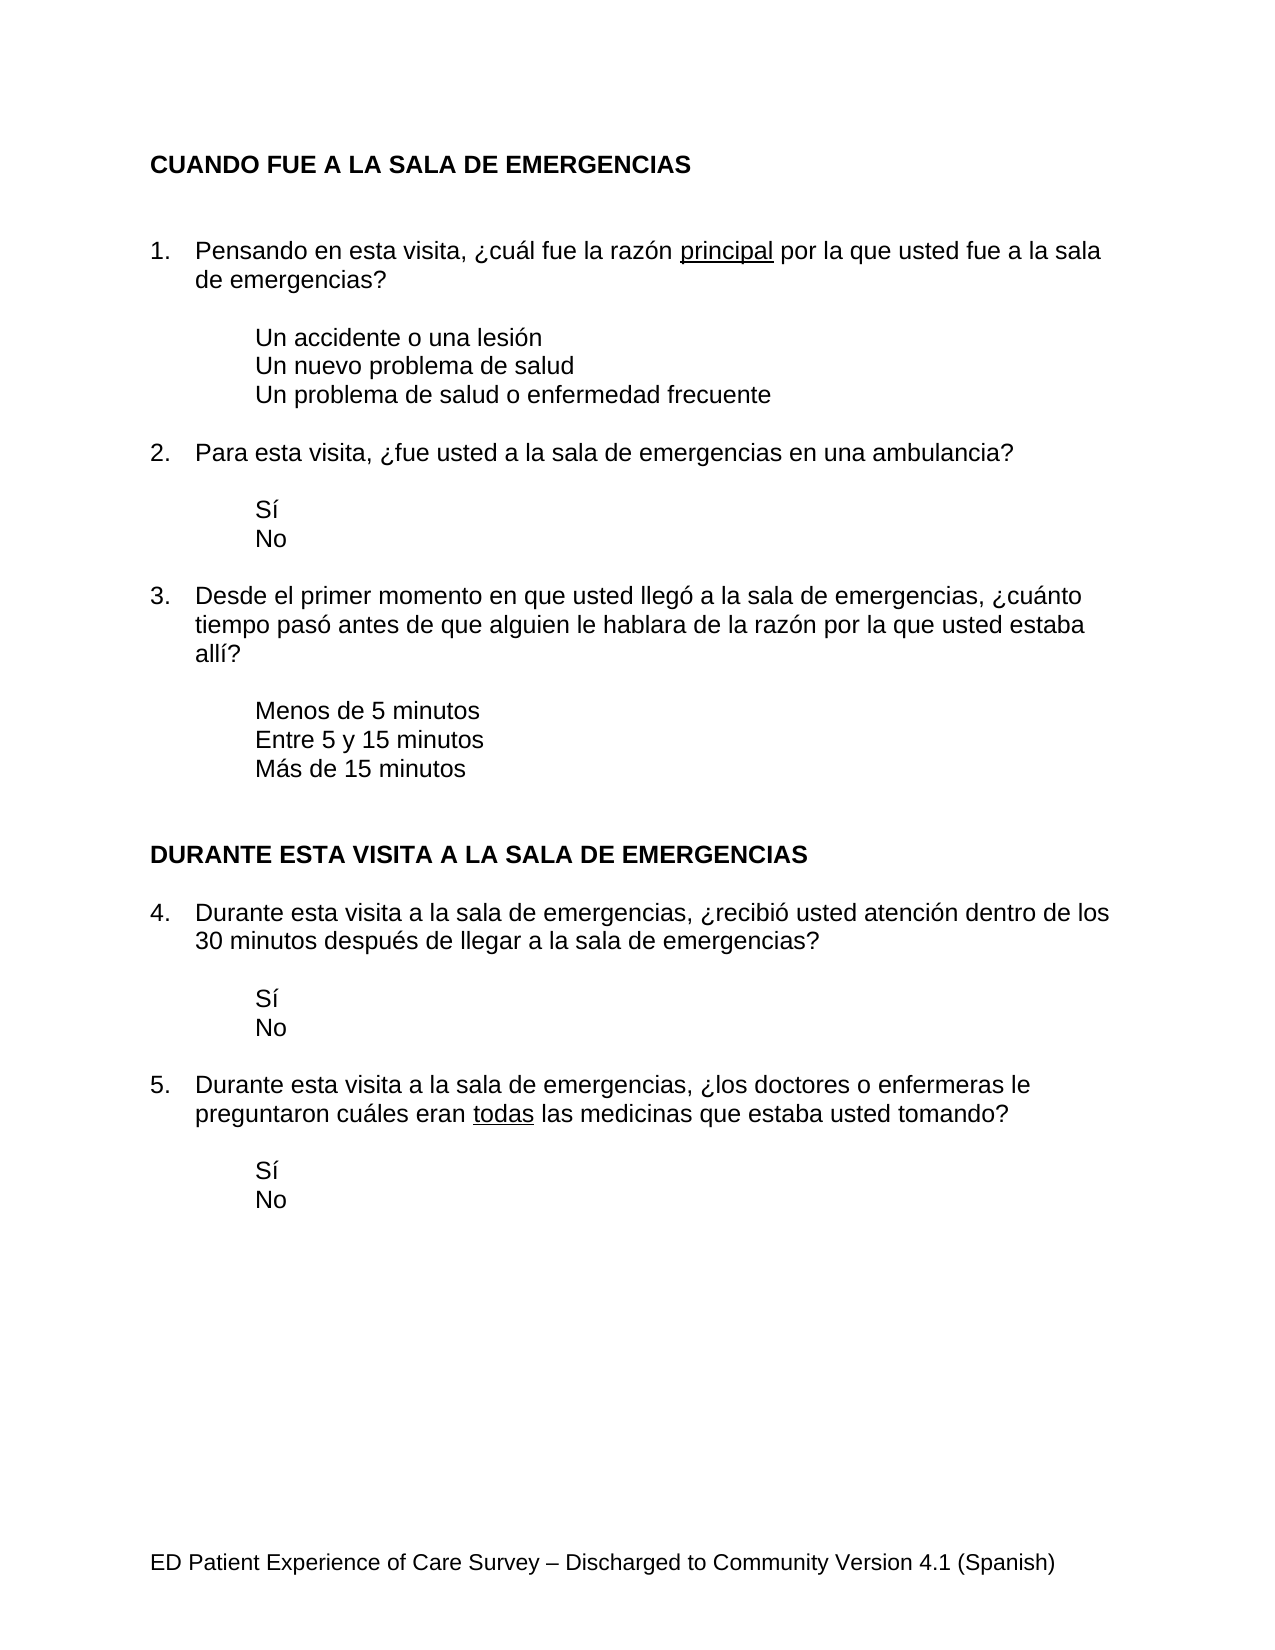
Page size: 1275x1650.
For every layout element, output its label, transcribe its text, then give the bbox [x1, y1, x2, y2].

subtitle DURANTE ESTA VISITA A LA SALA DE EMERGENCIAS [150, 840, 1125, 869]
list Un accidente o una lesión [187, 322, 1125, 351]
list No [187, 1012, 1125, 1041]
list Menos de 5 minutos [187, 696, 1125, 725]
text Durante esta visita a la sala de emergencias, ¿los doctores o enfermeras le preguntaron cuáles eran todas las medicinas que estaba usted tomando? [150, 1070, 1125, 1127]
text Desde el primer momento en que usted llegó a la sala de emergencias, ¿cuánto tiempo pasó antes de que alguien le hablara de la razón por la que usted estaba allí? [150, 581, 1125, 667]
list Un problema de salud o enfermedad frecuente [187, 380, 1125, 409]
text Durante esta visita a la sala de emergencias, ¿recibió usted atención dentro de los 30 minutos después de llegar a la sala de emergencias? [150, 897, 1125, 955]
list No [187, 1185, 1125, 1214]
list No [187, 524, 1125, 552]
list Entre 5 y 15 minutos [187, 725, 1125, 754]
list Pensando en esta visita, ¿cuál fue la razón principal por la que usted fue a la sala de emergencias? [150, 236, 1125, 294]
text CUANDO FUE A LA SALA DE EMERGENCIAS [150, 150, 1125, 179]
text Para esta visita, ¿fue usted a la sala de emergencias en una ambulancia? [150, 437, 1125, 466]
list Sí [187, 984, 1125, 1012]
list Sí [187, 495, 1125, 524]
list Sí [187, 1156, 1125, 1185]
list Más de 15 minutos [187, 754, 1125, 782]
list Un nuevo problema de salud [187, 351, 1125, 380]
